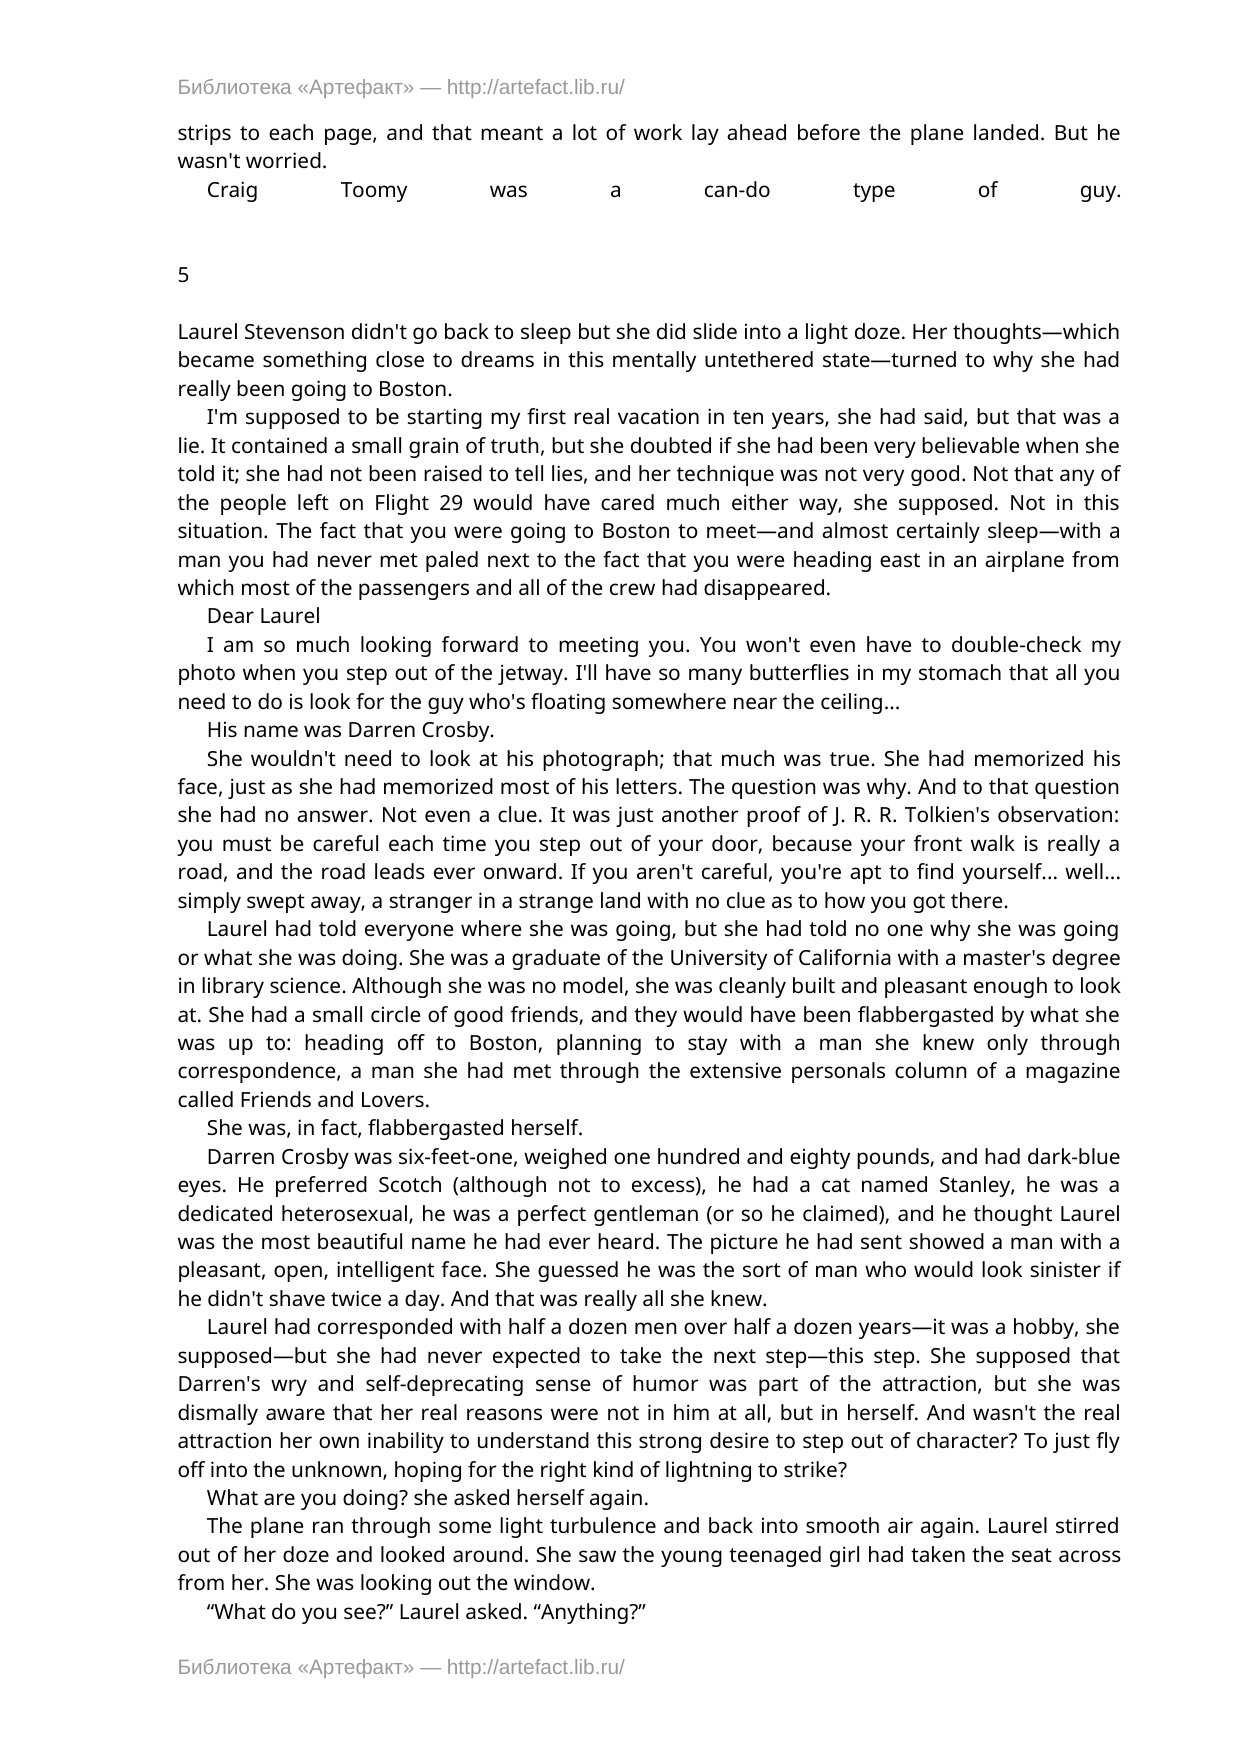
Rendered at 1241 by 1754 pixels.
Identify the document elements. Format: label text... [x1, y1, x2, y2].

text Laurel had corresponded with half a dozen men over half a dozen years—it was a hobby, she supposed—but she had never expected to take the next step—this step. She supposed that Darren's wry and self-deprecating sense of humor was part of the attraction, but she was dismally aware that her real reasons were not in him at all, but in herself. And wasn't the real attraction her own inability to understand this strong desire to step out of character? To just fly off into the unknown, hoping for the right kind of lightning to strike? [177, 1312, 1122, 1483]
text “What do you see?” Laurel asked. “Anything?” [177, 1597, 1122, 1625]
text Laurel had told everyone where she was going, but she had told no one why she was going or what she was doing. She was a graduate of the University of California with a master's degree in library science. Although she was no model, she was cleanly built and pleasant enough to look at. She had a small circle of good friends, and they would have been flabbergasted by what she was up to: heading off to Boston, planning to stay with a man she knew only through correspondence, a man she had met through the extensive personals column of a magazine called Friends and Lovers. [177, 914, 1122, 1113]
text Craig Toomy was a can-do type of guy. 5 Laurel Stevenson didn't go back to sleep but she did slide into a light doze. Her thoughts—which became something close to dreams in this mentally untethered state—turned to why she had really been going to Boston. [177, 175, 1122, 402]
text She wouldn't need to look at his photograph; that much was true. She had memorized his face, just as she had memorized most of his letters. The question was why. And to that question she had no answer. Not even a clue. It was just another proof of J. R. R. Tolkien's observation: you must be careful each time you step out of your door, because your front walk is really a road, and the road leads ever onward. If you aren't careful, you're apt to find yourself... well... simply swept away, a stranger in a strange land with no clue as to how you got there. [177, 744, 1122, 914]
text She was, in fact, flabbergasted herself. [177, 1113, 1122, 1142]
text I am so much looking forward to meeting you. You won't even have to double-check my photo when you step out of the jetway. I'll have so many butterflies in my stomach that all you need to do is look for the guy who's floating somewhere near the ceiling... [177, 630, 1122, 715]
text The plane ran through some light turbulence and back into smooth air again. Laurel stirred out of her doze and looked around. She saw the young teenaged girl had taken the seat across from her. She was looking out the window. [177, 1512, 1122, 1597]
text His name was Darren Crosby. [177, 715, 1122, 744]
text Darren Crosby was six-feet-one, weighed one hundred and eighty pounds, and had dark-blue eyes. He preferred Scotch (although not to excess), he had a cat named Stanley, he was a dedicated heterosexual, he was a perfect gentleman (or so he claimed), and he thought Laurel was the most beautiful name he had ever heard. The picture he had sent showed a man with a pleasant, open, intelligent face. She guessed he was the sort of man who would look sinister if he didn't shave twice a day. And that was really all she knew. [177, 1142, 1122, 1312]
text What are you doing? she asked herself again. [177, 1483, 1122, 1512]
text I'm supposed to be starting my first real vacation in ten years, she had said, but that was a lie. It contained a small grain of truth, but she doubted if she had been very believable when she told it; she had not been raised to tell lies, and her technique was not very good. Not that any of the people left on Flight 29 would have cared much either way, she supposed. Not in this situation. The fact that you were going to Boston to meet—and almost certainly sleep—with a man you had never met paled next to the fact that you were heading east in an airplane from which most of the passengers and all of the crew had disappeared. [177, 402, 1122, 602]
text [177, 118, 1122, 175]
text Dear Laurel [177, 602, 1122, 630]
